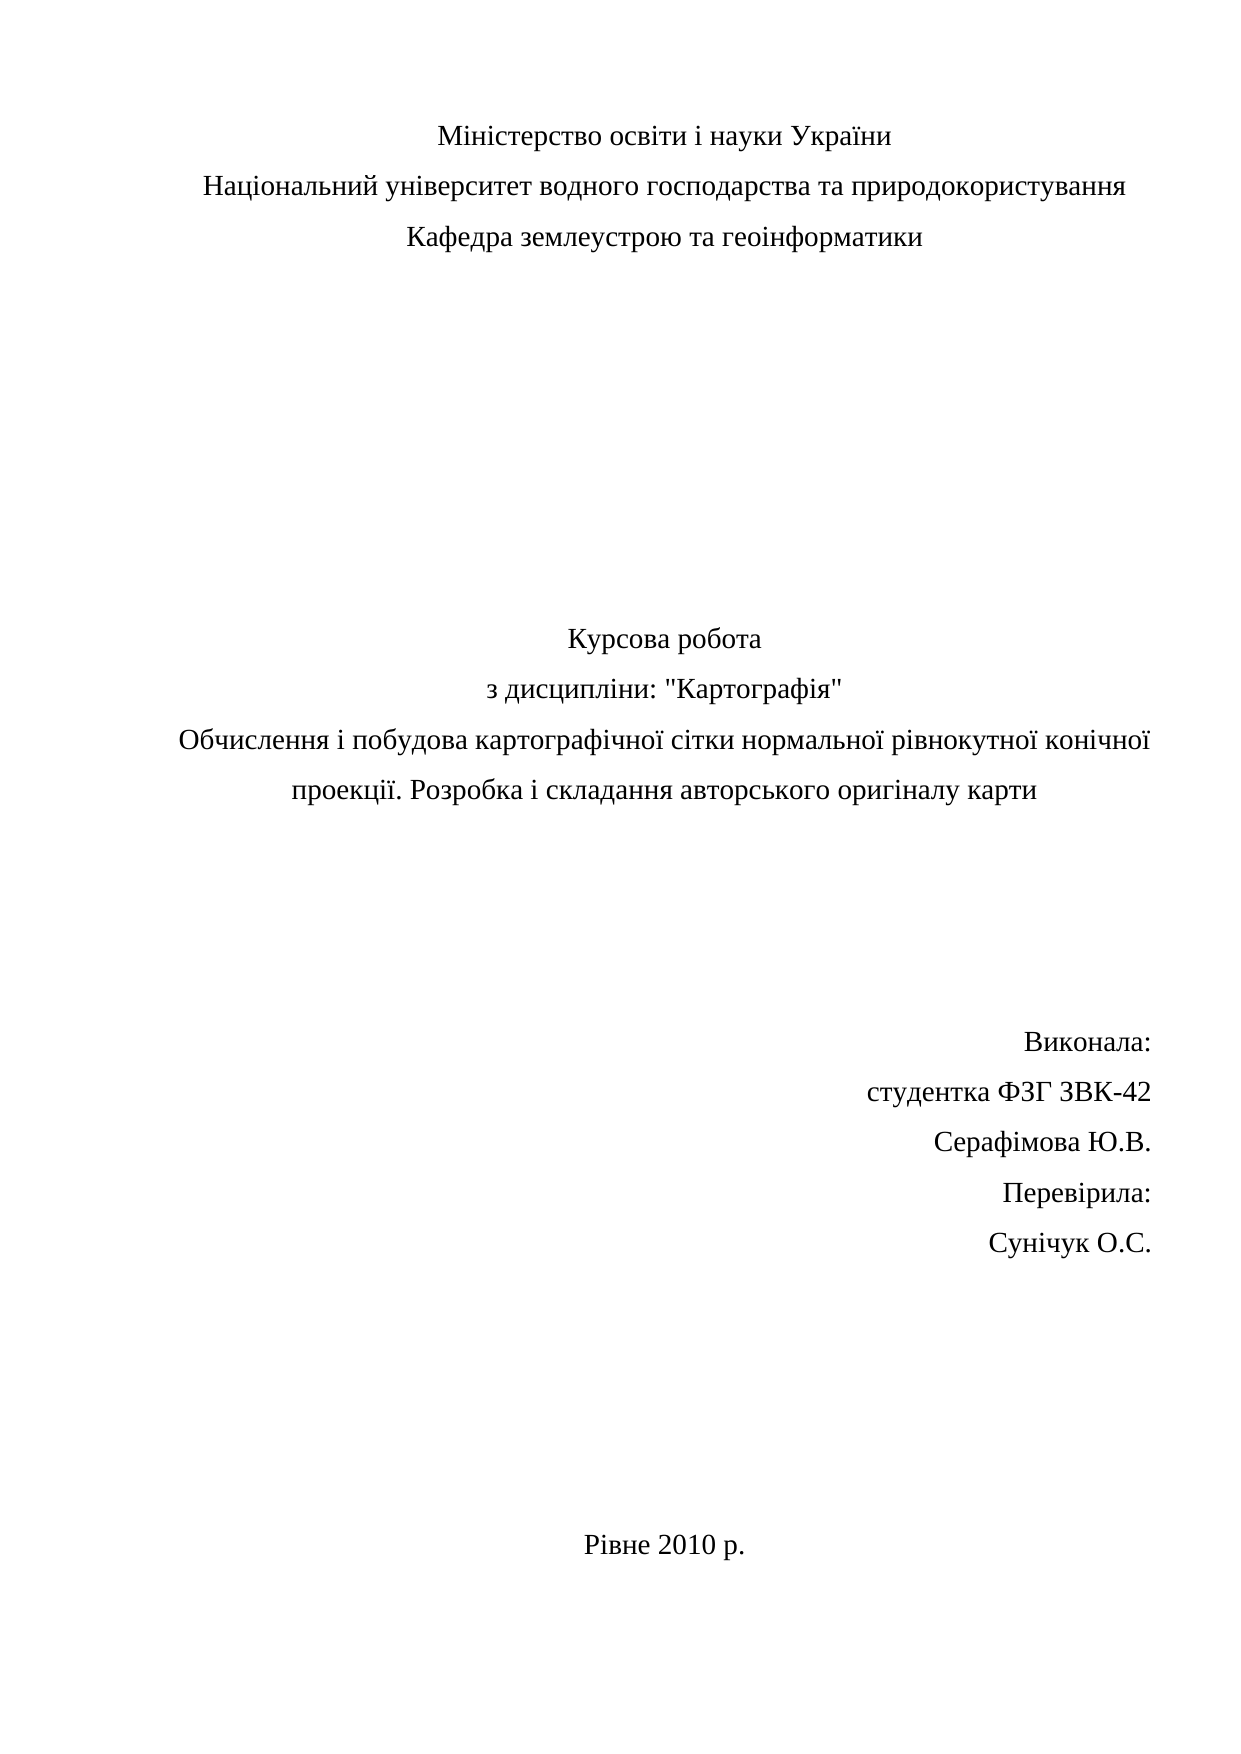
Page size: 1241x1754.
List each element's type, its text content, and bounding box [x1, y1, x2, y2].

text Курсова робота [177, 621, 1152, 655]
text студентка ФЗГ ЗВК-42 [177, 1074, 1152, 1108]
text Рівне 2010 р. [177, 1527, 1152, 1560]
text Серафімова Ю.В. [177, 1124, 1152, 1158]
text Міністерство освіти і науки України [177, 118, 1152, 152]
text Перевірила: [177, 1175, 1152, 1208]
text Кафедра землеустрою та геоінформатики [177, 219, 1152, 252]
text з дисципліни: "Картографія" [177, 672, 1152, 705]
text Сунічук О.С. [177, 1225, 1152, 1258]
text Обчислення і побудова картографічної сітки нормальної рівнокутної конічної проекції. Розробка і складання авторського оригіналу карти [177, 722, 1152, 806]
text Національний університет водного господарства та природокористування [177, 168, 1152, 202]
text Виконала: [177, 1024, 1152, 1057]
